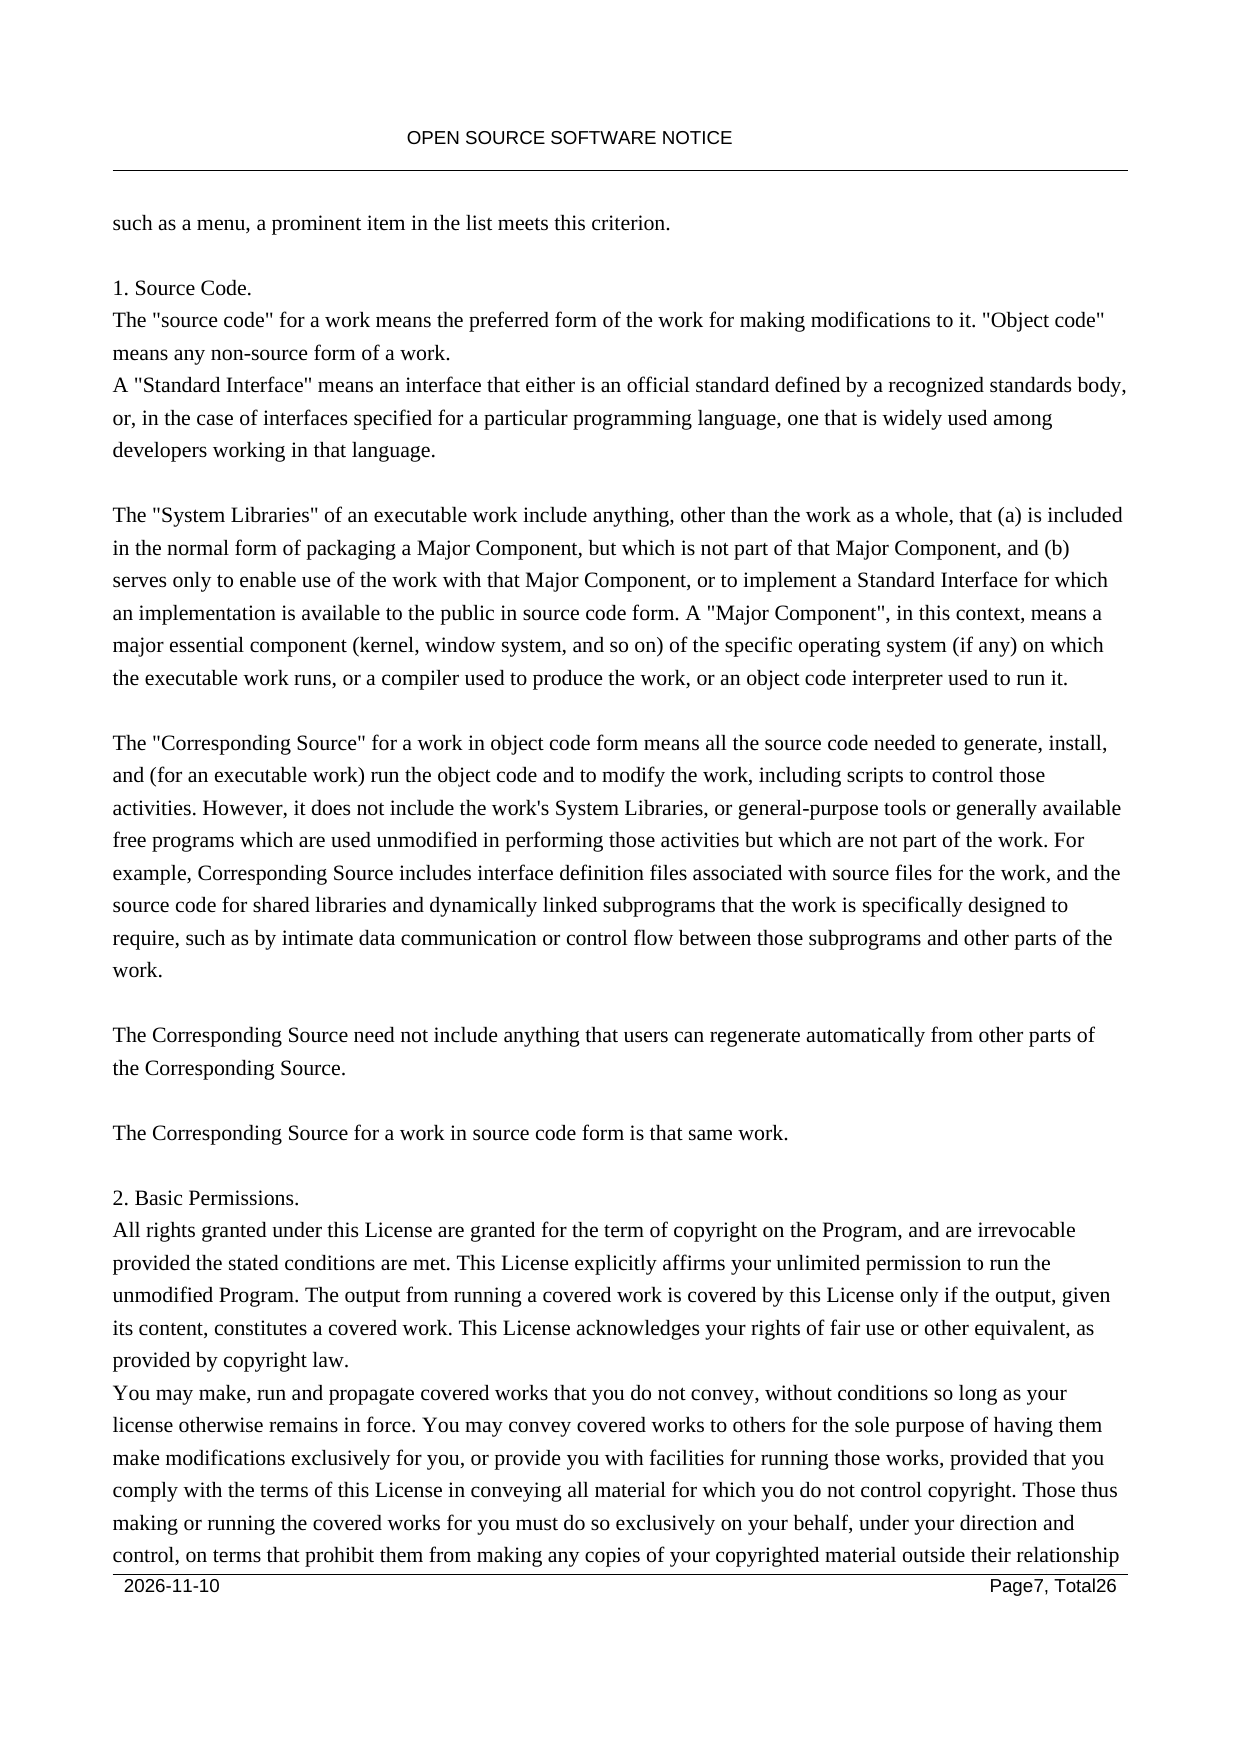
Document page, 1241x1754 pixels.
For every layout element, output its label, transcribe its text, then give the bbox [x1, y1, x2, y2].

text The Corresponding Source need not include anything that users can regenerate automatically from other parts of the Corresponding Source. [112, 1019, 1128, 1084]
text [112, 1376, 1128, 1571]
text A "Standard Interface" means an interface that either is an official standard defined by a recognized standards body, or, in the case of interfaces specified for a particular programming language, one that is widely used among developers working in that language. [112, 369, 1128, 466]
text 2. Basic Permissions. [112, 1181, 1128, 1214]
text 1. Source Code. [112, 271, 1128, 304]
text The "System Libraries" of an executable work include anything, other than the work as a whole, that (a) is included in the normal form of packaging a Major Component, but which is not part of that Major Component, and (b) serves only to enable use of the work with that Major Component, or to implement a Standard Interface for which an implementation is available to the public in source code form. A "Major Component", in this context, means a major essential component (kernel, window system, and so on) of the specific operating system (if any) on which the executable work runs, or a compiler used to produce the work, or an object code interpreter used to run it. [112, 499, 1128, 694]
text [112, 206, 1128, 239]
text The "Corresponding Source" for a work in object code form means all the source code needed to generate, install, and (for an executable work) run the object code and to modify the work, including scripts to control those activities. However, it does not include the work's System Libraries, or general-purpose tools or generally available free programs which are used unmodified in performing those activities but which are not part of the work. For example, Corresponding Source includes interface definition files associated with source files for the work, and the source code for shared libraries and dynamically linked subprograms that the work is specifically designed to require, such as by intimate data communication or control flow between those subprograms and other parts of the work. [112, 726, 1128, 986]
text The "source code" for a work means the preferred form of the work for making modifications to it. "Object code" means any non-source form of a work. [112, 304, 1128, 369]
text The Corresponding Source for a work in source code form is that same work. [112, 1116, 1128, 1149]
text All rights granted under this License are granted for the term of copyright on the Program, and are irrevocable provided the stated conditions are met. This License explicitly affirms your unlimited permission to run the unmodified Program. The output from running a covered work is covered by this License only if the output, given its content, constitutes a covered work. This License acknowledges your rights of fair use or other equivalent, as provided by copyright law. [112, 1214, 1128, 1376]
